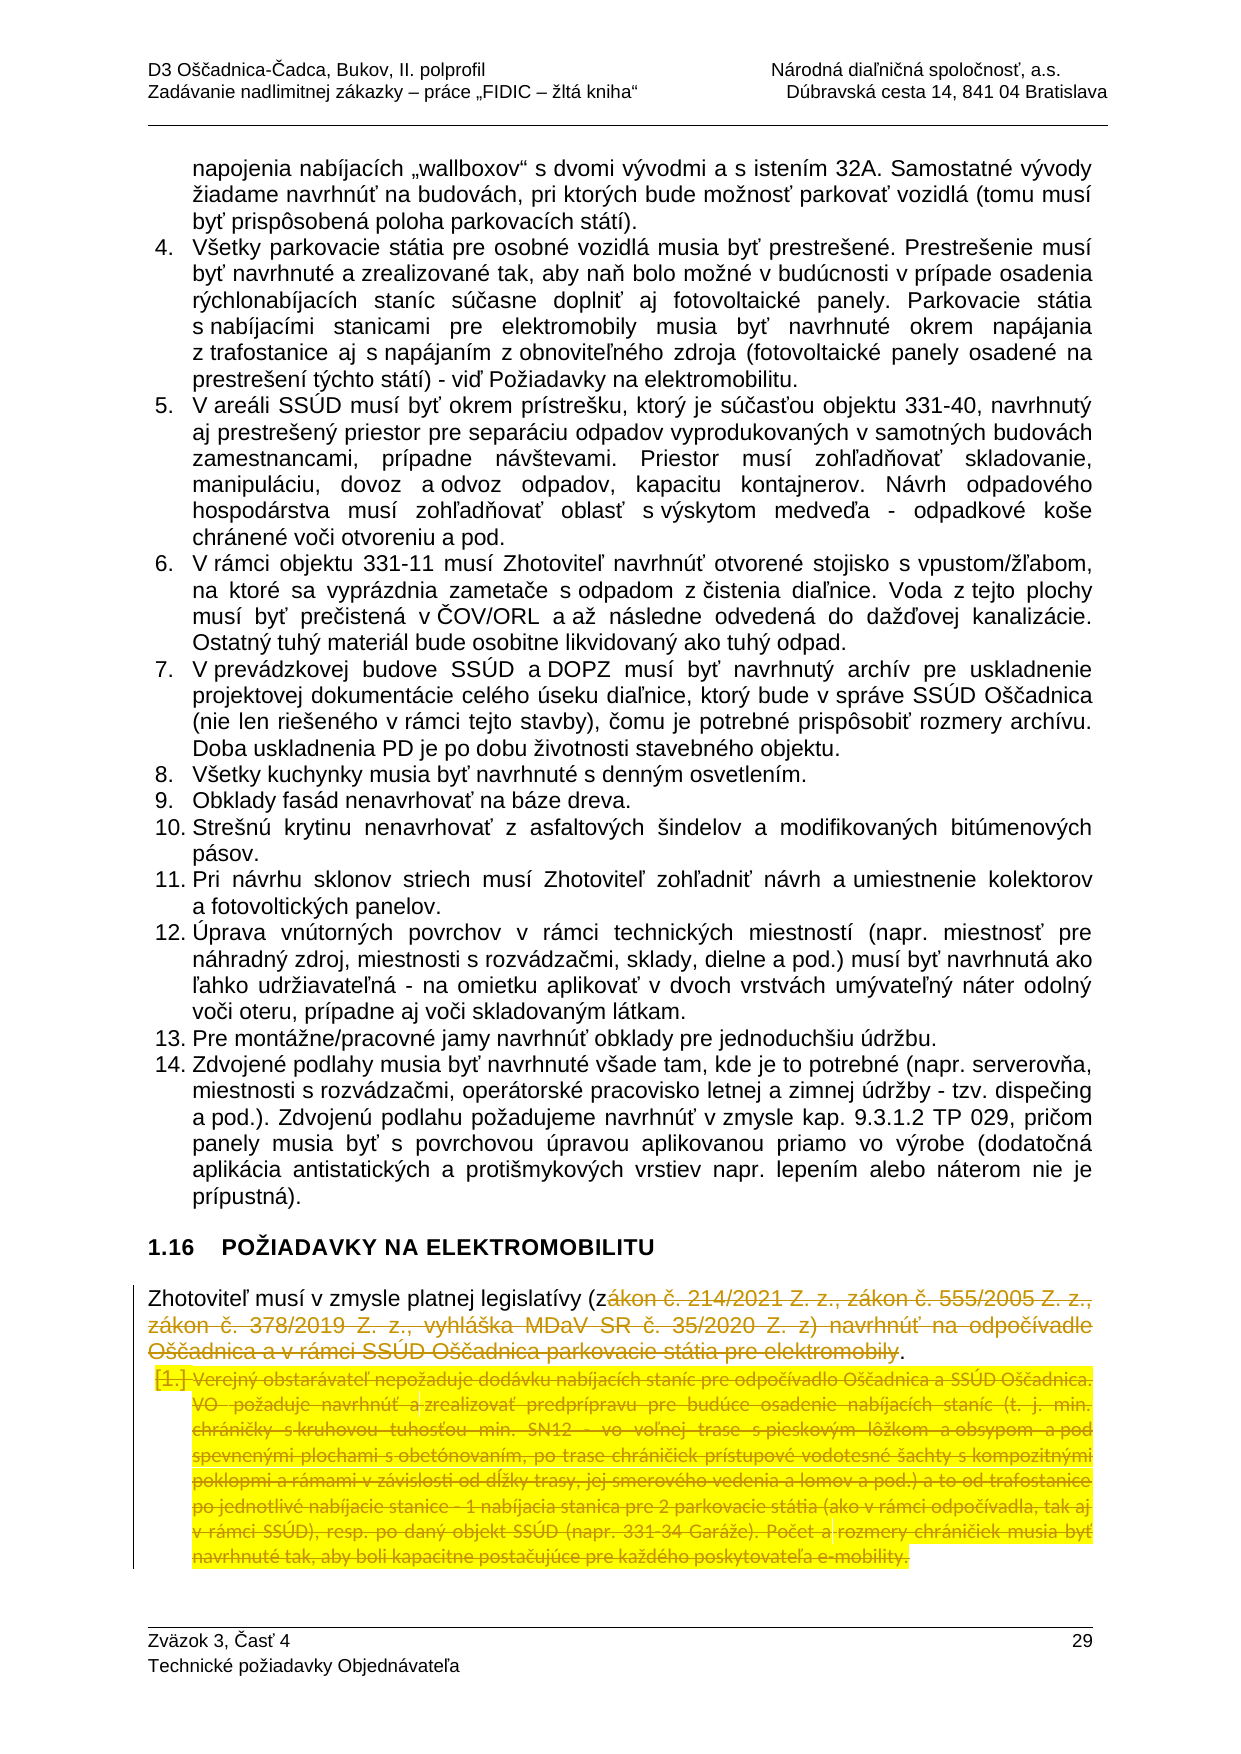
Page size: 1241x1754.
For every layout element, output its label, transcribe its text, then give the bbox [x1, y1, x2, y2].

list V areáli SSÚD musí byť okrem prístrešku, ktorý je súčasťou objektu 331-40, navrhnutý aj prestrešený priestor pre separáciu odpadov vyprodukovaných v samotných budovách zamestnancami, prípadne návštevami. Priestor musí zohľadňovať skladovanie, manipuláciu, dovoz a odvoz odpadov, kapacitu kontajnerov. Návrh odpadového hospodárstva musí zohľadňovať oblasť s výskytom medveďa - odpadkové koše chránené voči otvoreniu a pod. [154, 392, 1093, 550]
list V rámci objektu 331-11 musí Zhotoviteľ navrhnúť otvorené stojisko s vpustom/žľabom, na ktoré sa vyprázdnia zametače s odpadom z čistenia diaľnice. Voda z tejto plochy musí byť prečistená v ČOV/ORL a až následne odvedená do dažďovej kanalizácie. Ostatný tuhý materiál bude osobitne likvidovaný ako tuhý odpad. [154, 550, 1093, 656]
list Pri návrhu sklonov striech musí Zhotoviteľ zohľadniť návrh a umiestnenie kolektorov a fotovoltických panelov. [154, 866, 1093, 919]
list Strešnú krytinu nenavrhovať z asfaltových šindelov a modifikovaných bitúmenových pásov. [154, 814, 1093, 866]
list Obklady fasád nenavrhovať na báze dreva. [154, 787, 1093, 814]
list Pre montážne/pracovné jamy navrhnúť obklady pre jednoduchšiu údržbu. [154, 1024, 1093, 1051]
list Zdvojené podlahy musia byť navrhnuté všade tam, kde je to potrebné (napr. serverovňa, miestnosti s rozvádzačmi, operátorské pracovisko letnej a zimnej údržby - tzv. dispečing a pod.). Zdvojenú podlahu požadujeme navrhnúť v zmysle kap. 9.3.1.2 TP 029, pričom panely musia byť s povrchovou úpravou aplikovanou priamo vo výrobe (dodatočná aplikácia antistatických a protišmykových vrstiev napr. lepením alebo náterom nie je prípustná). [154, 1051, 1093, 1209]
subtitle Požiadavky na elektromObilitu [148, 1234, 1093, 1260]
list Úprava vnútorných povrchov v rámci technických miestností (napr. miestnosť pre náhradný zdroj, miestnosti s rozvádzačmi, sklady, dielne a pod.) musí byť navrhnutá ako ľahko udržiavateľná - na omietku aplikovať v dvoch vrstvách umývateľný náter odolný voči oteru, prípadne aj voči skladovaným látkam. [154, 919, 1093, 1024]
list Všetky parkovacie státia pre osobné vozidlá musia byť prestrešené. Prestrešenie musí byť navrhnuté a zrealizované tak, aby naň bolo možné v budúcnosti v prípade osadenia rýchlonabíjacích staníc súčasne doplniť aj fotovoltaické panely. Parkovacie státia s nabíjacími stanicami pre elektromobily musia byť navrhnuté okrem napájania z trafostanice aj s napájaním z obnoviteľného zdroja (fotovoltaické panely osadené na prestrešení týchto státí) - viď Požiadavky na elektromobilitu. [154, 234, 1093, 392]
list . [148, 1285, 1093, 1326]
list . [148, 1327, 1093, 1364]
list V prevádzkovej budove SSÚD a DOPZ musí byť navrhnutý archív pre uskladnenie projektovej dokumentácie celého úseku diaľnice, ktorý bude v správe SSÚD Oščadnica (nie len riešeného v rámci tejto stavby), čomu je potrebné prispôsobiť rozmery archívu. Doba uskladnenia PD je po dobu životnosti stavebného objektu. [154, 656, 1093, 761]
list Všetky kuchynky musia byť navrhnuté s denným osvetlením. [154, 761, 1093, 787]
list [154, 155, 1093, 234]
